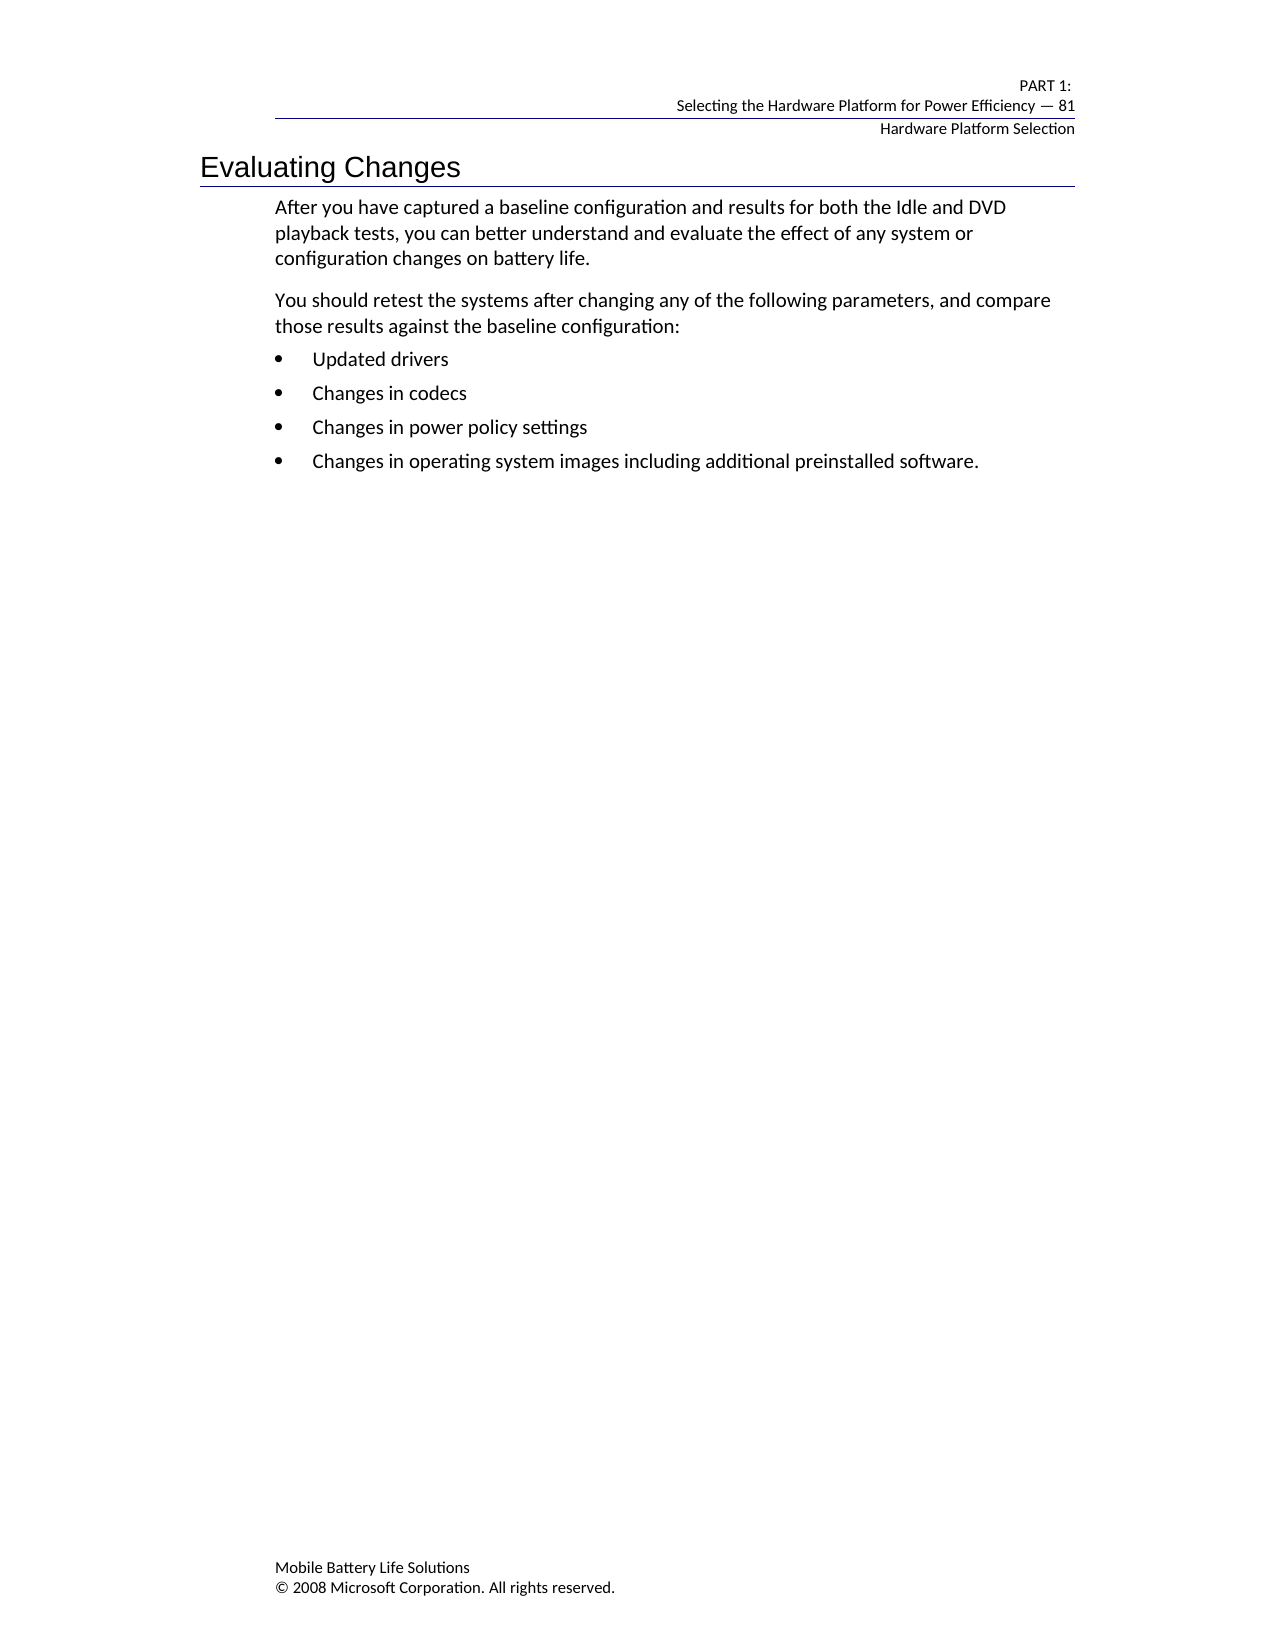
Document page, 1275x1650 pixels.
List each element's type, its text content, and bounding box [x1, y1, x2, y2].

subtitle Evaluating Changes [200, 150, 1075, 186]
list Changes in operating system images including additional preinstalled software. [275, 448, 1075, 473]
list Updated drivers [275, 347, 1075, 372]
text You should retest the systems after changing any of the following parameters, and compare those results against the baseline configuration: [275, 287, 1075, 338]
text After you have captured a baseline configuration and results for both the Idle and DVD playback tests, you can better understand and evaluate the effect of any system or configuration changes on battery life. [275, 194, 1075, 271]
list Changes in power policy settings [275, 414, 1075, 439]
list Changes in codecs [275, 380, 1075, 406]
